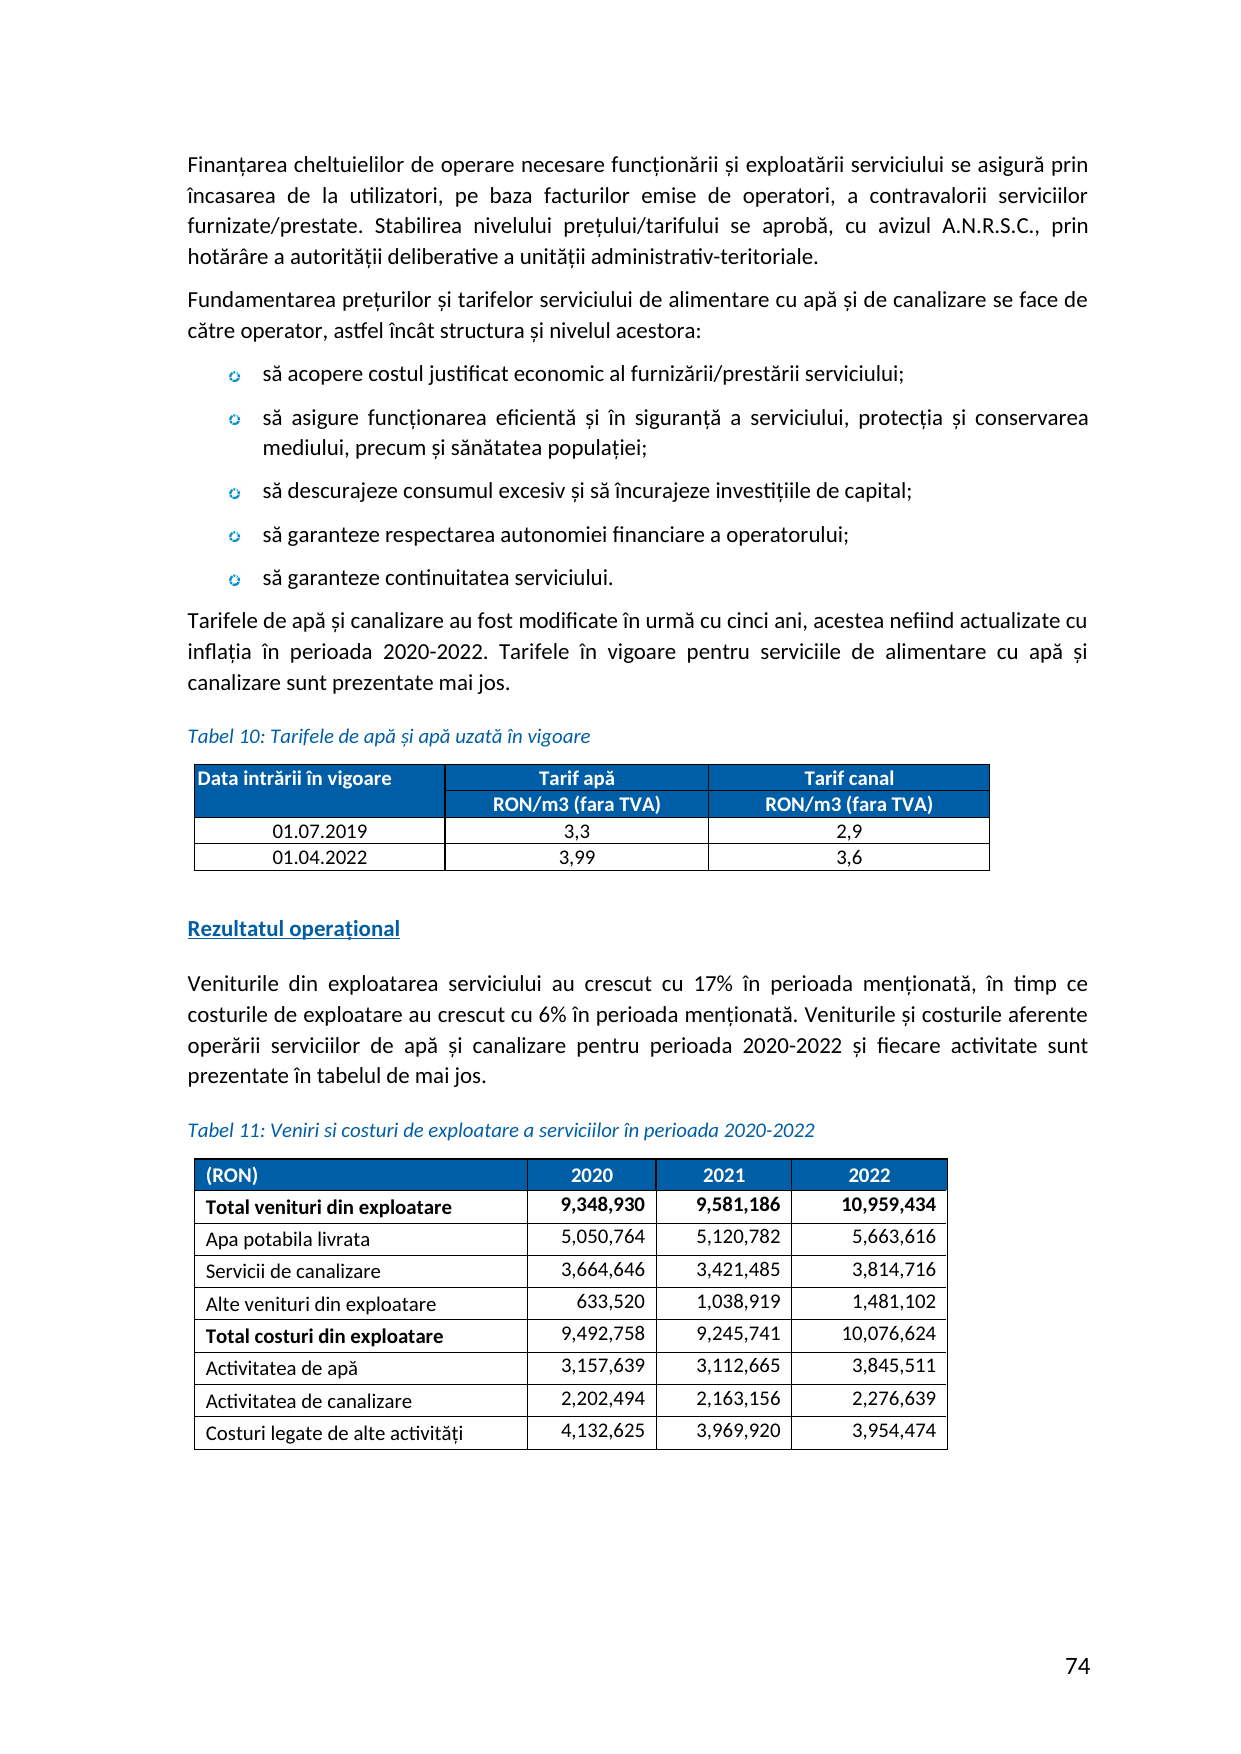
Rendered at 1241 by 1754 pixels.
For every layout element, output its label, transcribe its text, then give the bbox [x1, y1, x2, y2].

table_cell 3,112,665 [657, 1353, 791, 1384]
table_cell 9,348,930 [528, 1191, 656, 1222]
table_header Data intrării în vigoare [195, 765, 444, 817]
table_cell 2,9 [709, 818, 989, 843]
table_cell 5,663,616 [792, 1223, 947, 1255]
table_cell 3,3 [446, 818, 708, 843]
table_cell 10,959,434 [792, 1190, 947, 1222]
table_cell Total venituri din exploatare [195, 1191, 527, 1222]
picture [226, 525, 243, 542]
table_cell 633,520 [528, 1288, 656, 1319]
table_header 2022 [792, 1160, 947, 1190]
table_cell 1,038,919 [657, 1288, 791, 1319]
table_cell RON/m3 (fara TVA) [446, 791, 708, 817]
table_cell 3,954,474 [792, 1416, 947, 1448]
text Rezultatul operațional [187, 914, 1090, 942]
table_cell 1,481,102 [792, 1287, 947, 1319]
text Veniturile din exploatarea serviciului au crescut cu 17% în perioada menționată, în timp ce costurile de exploatare au crescut cu 6% în perioada menționată. Veniturile și costurile aferente operării serviciilor de apă și canalizare pentru perioada 2020-2022 și fiecare activitate sunt prezentate în tabelul de mai jos. [187, 969, 1090, 1090]
table_cell Apa potabila livrata [195, 1224, 527, 1255]
table_header Tarif canal [709, 765, 989, 790]
table_cell Total costuri din exploatare [195, 1320, 527, 1352]
picture [226, 482, 243, 499]
text Fundamentarea prețurilor și tarifelor serviciului de alimentare cu apă și de canalizare se face de către operator, astfel încât structura și nivelul acestora: [187, 285, 1090, 344]
table_cell 3,6 [709, 844, 989, 870]
picture [226, 568, 243, 586]
table_cell 3,969,920 [657, 1417, 791, 1448]
table_cell 3,845,511 [792, 1352, 947, 1384]
table_cell 3,99 [446, 844, 708, 870]
table_cell 3,814,716 [792, 1255, 947, 1287]
picture [226, 365, 243, 382]
text Tarifele de apă și canalizare au fost modificate în urmă cu cinci ani, acestea nefiind actualizate cu inflația în perioada 2020-2022. Tarifele în vigoare pentru serviciile de alimentare cu apă și canalizare sunt prezentate mai jos. [187, 606, 1090, 696]
table_cell 01.04.2022 [195, 844, 444, 870]
table_cell 10,076,624 [792, 1319, 947, 1352]
table_cell 2,163,156 [657, 1385, 791, 1416]
table_cell 9,492,758 [528, 1320, 656, 1352]
table_cell Activitatea de apă [195, 1353, 527, 1384]
table_cell 9,581,186 [657, 1191, 791, 1222]
picture [226, 408, 243, 425]
table_cell Alte venituri din exploatare [195, 1288, 527, 1319]
table_cell 2,276,639 [792, 1384, 947, 1416]
list să garanteze respectarea autonomiei financiare a operatorului; [225, 520, 1090, 548]
list să asigure funcționarea eficientă și în siguranță a serviciului, protecția și conservarea mediului, precum și sănătatea populației; [225, 403, 1090, 461]
table_header Tarif apă [446, 765, 708, 790]
table_header 2021 [657, 1160, 791, 1190]
table_cell RON/m3 (fara TVA) [709, 791, 989, 817]
table_cell 3,664,646 [528, 1256, 656, 1287]
table_cell Activitatea de canalizare [195, 1385, 527, 1416]
table_header (RON) [195, 1160, 527, 1190]
list să acopere costul justificat economic al furnizării/prestării serviciului; [225, 359, 1090, 387]
table_cell 3,157,639 [528, 1353, 656, 1384]
table_header 2020 [528, 1160, 655, 1190]
table_cell 4,132,625 [528, 1417, 656, 1448]
list să descurajeze consumul excesiv și să încurajeze investițiile de capital; [225, 477, 1090, 504]
table_cell 01.07.2019 [195, 818, 444, 843]
table_cell Servicii de canalizare [195, 1256, 527, 1287]
table_cell 9,245,741 [657, 1320, 791, 1352]
text Tabel 10: Tarifele de apă și apă uzată în vigoare [187, 723, 1090, 749]
table_cell 3,421,485 [657, 1256, 791, 1287]
list să garanteze continuitatea serviciului. [225, 563, 1090, 591]
table_cell Costuri legate de alte activități [195, 1417, 527, 1448]
table_cell 5,120,782 [657, 1224, 791, 1255]
table_cell 2,202,494 [528, 1385, 656, 1416]
text Tabel 11: Veniri si costuri de exploatare a serviciilor în perioada 2020-2022 [187, 1117, 1090, 1143]
table_cell 5,050,764 [528, 1224, 656, 1255]
text Finanțarea cheltuielilor de operare necesare funcționării și exploatării serviciului se asigură prin încasarea de la utilizatori, pe baza facturilor emise de operatori, a contravalorii serviciilor furnizate/prestate. Stabilirea nivelului prețului/tarifului se aprobă, cu avizul A.N.R.S.C., prin hotărâre a autorității deliberative a unității administrativ-teritoriale. [187, 150, 1090, 270]
